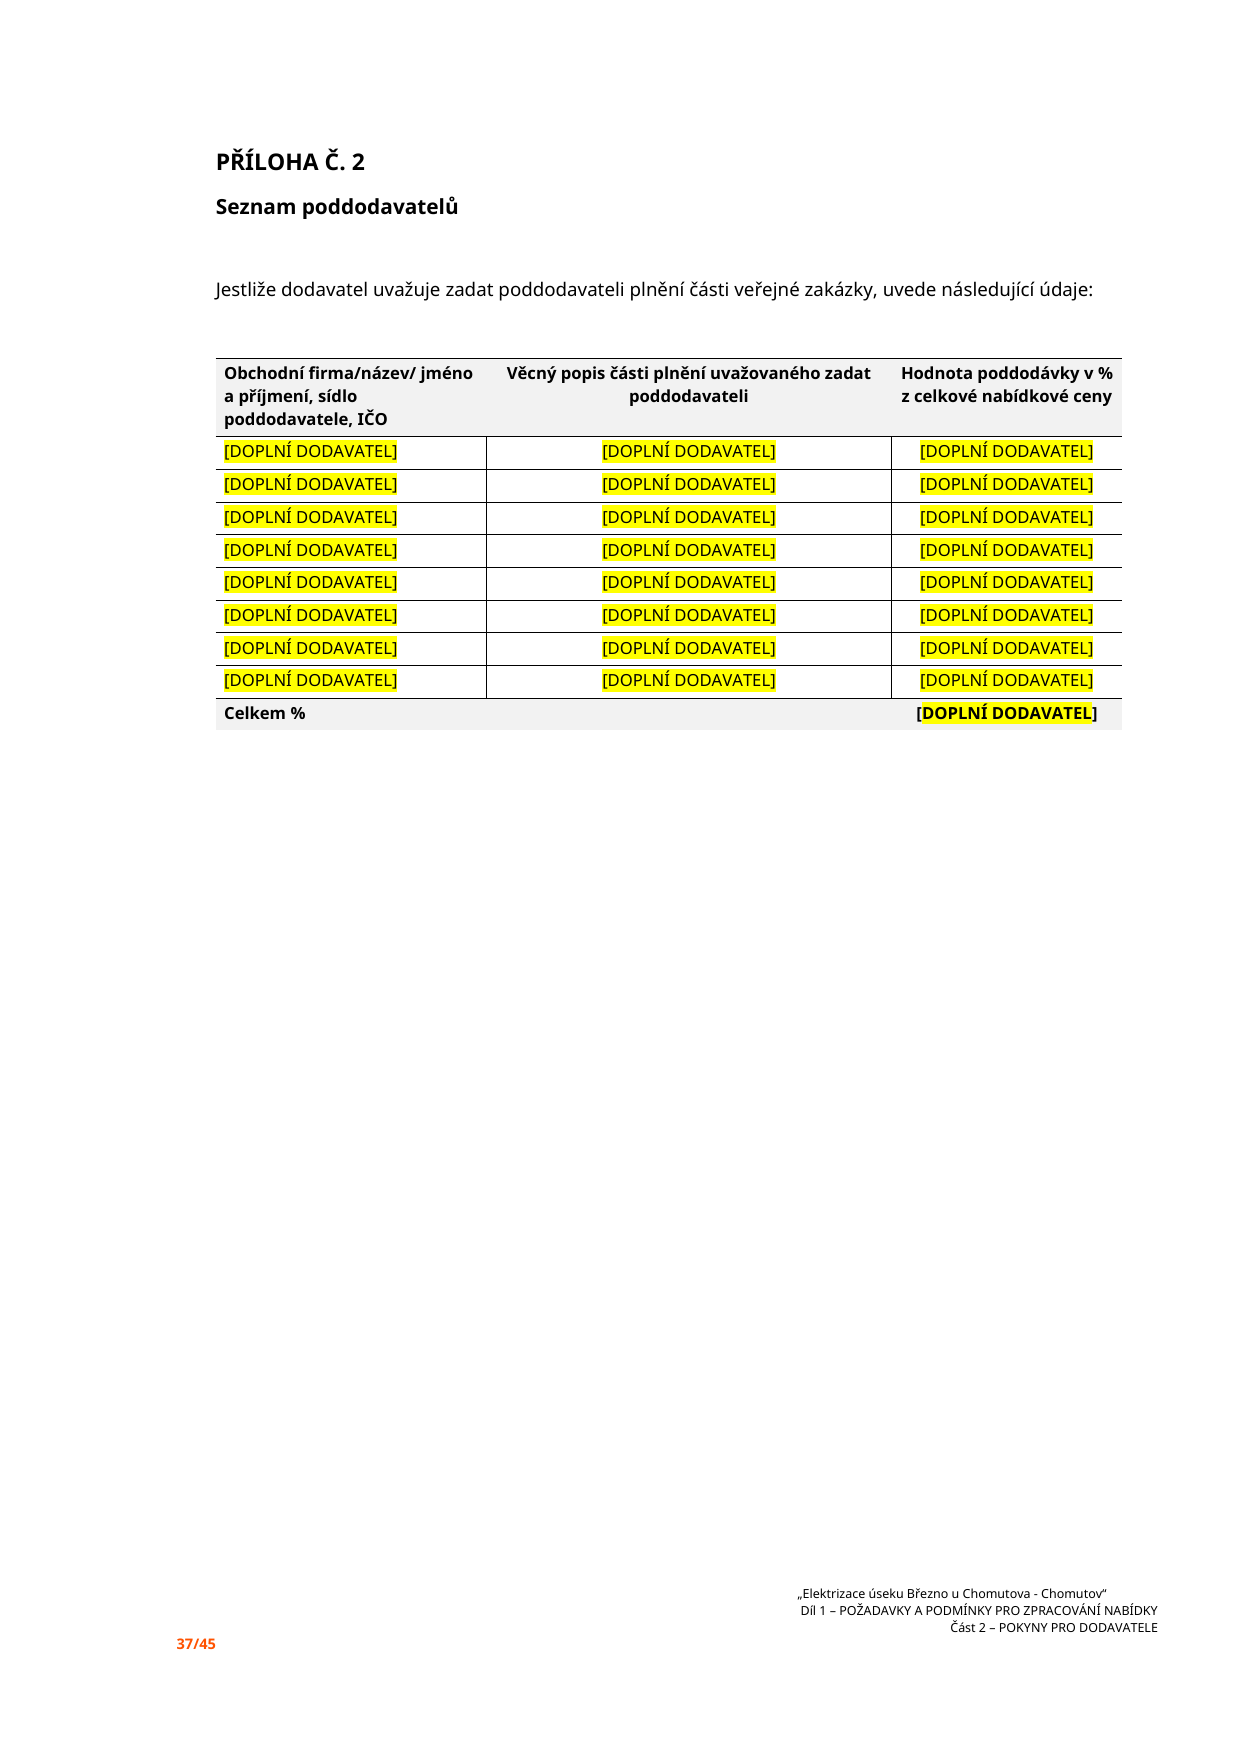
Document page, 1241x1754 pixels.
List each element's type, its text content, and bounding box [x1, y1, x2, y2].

table_cell [DOPLNÍ DODAVATEL] [216, 633, 486, 665]
table_cell [DOPLNÍ DODAVATEL] [892, 633, 1122, 665]
table_cell [DOPLNÍ DODAVATEL] [216, 568, 486, 599]
table_cell [DOPLNÍ DODAVATEL] [892, 470, 1122, 501]
table_cell [DOPLNÍ DODAVATEL] [487, 633, 891, 665]
table_cell [DOPLNÍ DODAVATEL] [487, 470, 891, 501]
table_cell [DOPLNÍ DODAVATEL] [487, 437, 891, 469]
table_header Obchodní firma/název/ jméno a příjmení, sídlo poddodavatele, IČO [216, 359, 486, 436]
table_cell [DOPLNÍ DODAVATEL] [216, 535, 486, 567]
table_cell [DOPLNÍ DODAVATEL] [216, 601, 486, 632]
table_cell [DOPLNÍ DODAVATEL] [487, 535, 891, 567]
table_cell [DOPLNÍ DODAVATEL] [892, 601, 1122, 632]
text Příloha č. 2 [216, 146, 1122, 177]
table_cell [DOPLNÍ DODAVATEL] [487, 601, 891, 632]
table_cell Celkem % [216, 699, 486, 730]
table_header Hodnota poddodávky v % z celkové nabídkové ceny [891, 359, 1122, 436]
table_cell [DOPLNÍ DODAVATEL] [216, 470, 486, 501]
table_cell [DOPLNÍ DODAVATEL] [892, 666, 1122, 698]
table_cell [DOPLNÍ DODAVATEL] [892, 437, 1122, 469]
table_cell [486, 699, 891, 730]
table_cell [DOPLNÍ DODAVATEL] [216, 503, 486, 534]
text Jestliže dodavatel uvažuje zadat poddodavateli plnění části veřejné zakázky, uvede následující údaje: [216, 277, 1122, 302]
table_cell [DOPLNÍ DODAVATEL] [892, 568, 1122, 599]
table_cell [DOPLNÍ DODAVATEL] [487, 503, 891, 534]
table_cell [DOPLNÍ DODAVATEL] [487, 568, 891, 599]
table_cell [DOPLNÍ DODAVATEL] [216, 437, 486, 469]
table_cell [DOPLNÍ DODAVATEL] [487, 666, 891, 698]
text Seznam poddodavatelů [216, 192, 1122, 221]
table_header Věcný popis části plnění uvažovaného zadat poddodavateli [486, 359, 891, 436]
table_cell [DOPLNÍ DODAVATEL] [892, 535, 1122, 567]
table_cell [DOPLNÍ DODAVATEL] [216, 666, 486, 698]
table_cell [DOPLNÍ DODAVATEL] [892, 503, 1122, 534]
table_cell [DOPLNÍ DODAVATEL] [891, 699, 1122, 730]
